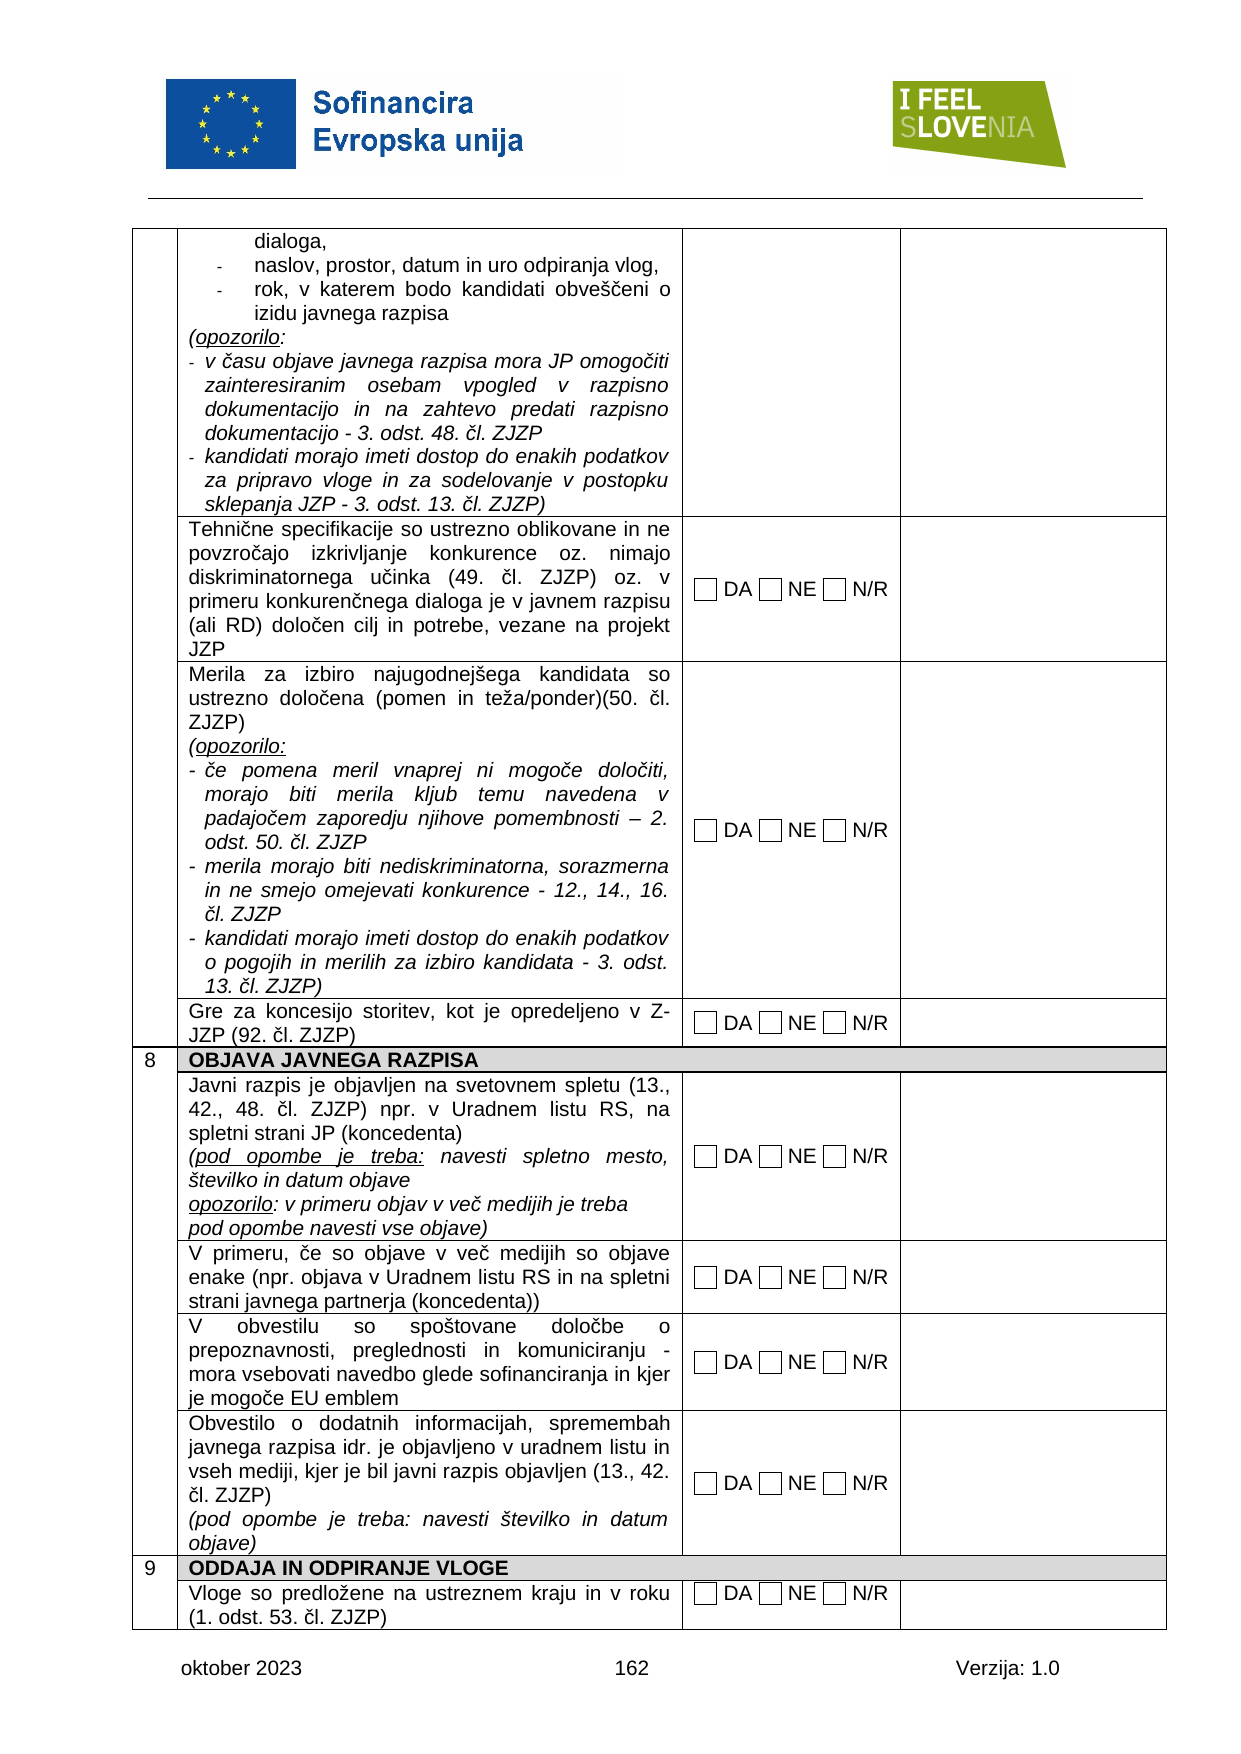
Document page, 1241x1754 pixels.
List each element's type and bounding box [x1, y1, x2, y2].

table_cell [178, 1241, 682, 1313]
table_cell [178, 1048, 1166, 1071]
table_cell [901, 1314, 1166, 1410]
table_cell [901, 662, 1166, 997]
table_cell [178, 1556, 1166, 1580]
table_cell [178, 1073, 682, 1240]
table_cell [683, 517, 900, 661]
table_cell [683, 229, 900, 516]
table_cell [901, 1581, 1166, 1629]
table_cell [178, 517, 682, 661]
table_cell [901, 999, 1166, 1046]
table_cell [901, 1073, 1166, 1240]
picture [160, 73, 625, 175]
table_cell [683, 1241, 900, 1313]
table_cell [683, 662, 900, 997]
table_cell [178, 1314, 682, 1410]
picture [889, 75, 1070, 175]
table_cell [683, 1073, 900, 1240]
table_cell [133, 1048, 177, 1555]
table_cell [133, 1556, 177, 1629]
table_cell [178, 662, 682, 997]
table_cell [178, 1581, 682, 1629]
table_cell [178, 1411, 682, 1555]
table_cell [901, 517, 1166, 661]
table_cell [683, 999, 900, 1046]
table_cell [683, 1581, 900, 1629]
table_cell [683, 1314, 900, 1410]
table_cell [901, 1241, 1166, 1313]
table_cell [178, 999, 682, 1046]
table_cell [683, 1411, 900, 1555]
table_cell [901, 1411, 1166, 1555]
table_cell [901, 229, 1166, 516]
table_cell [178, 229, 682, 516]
